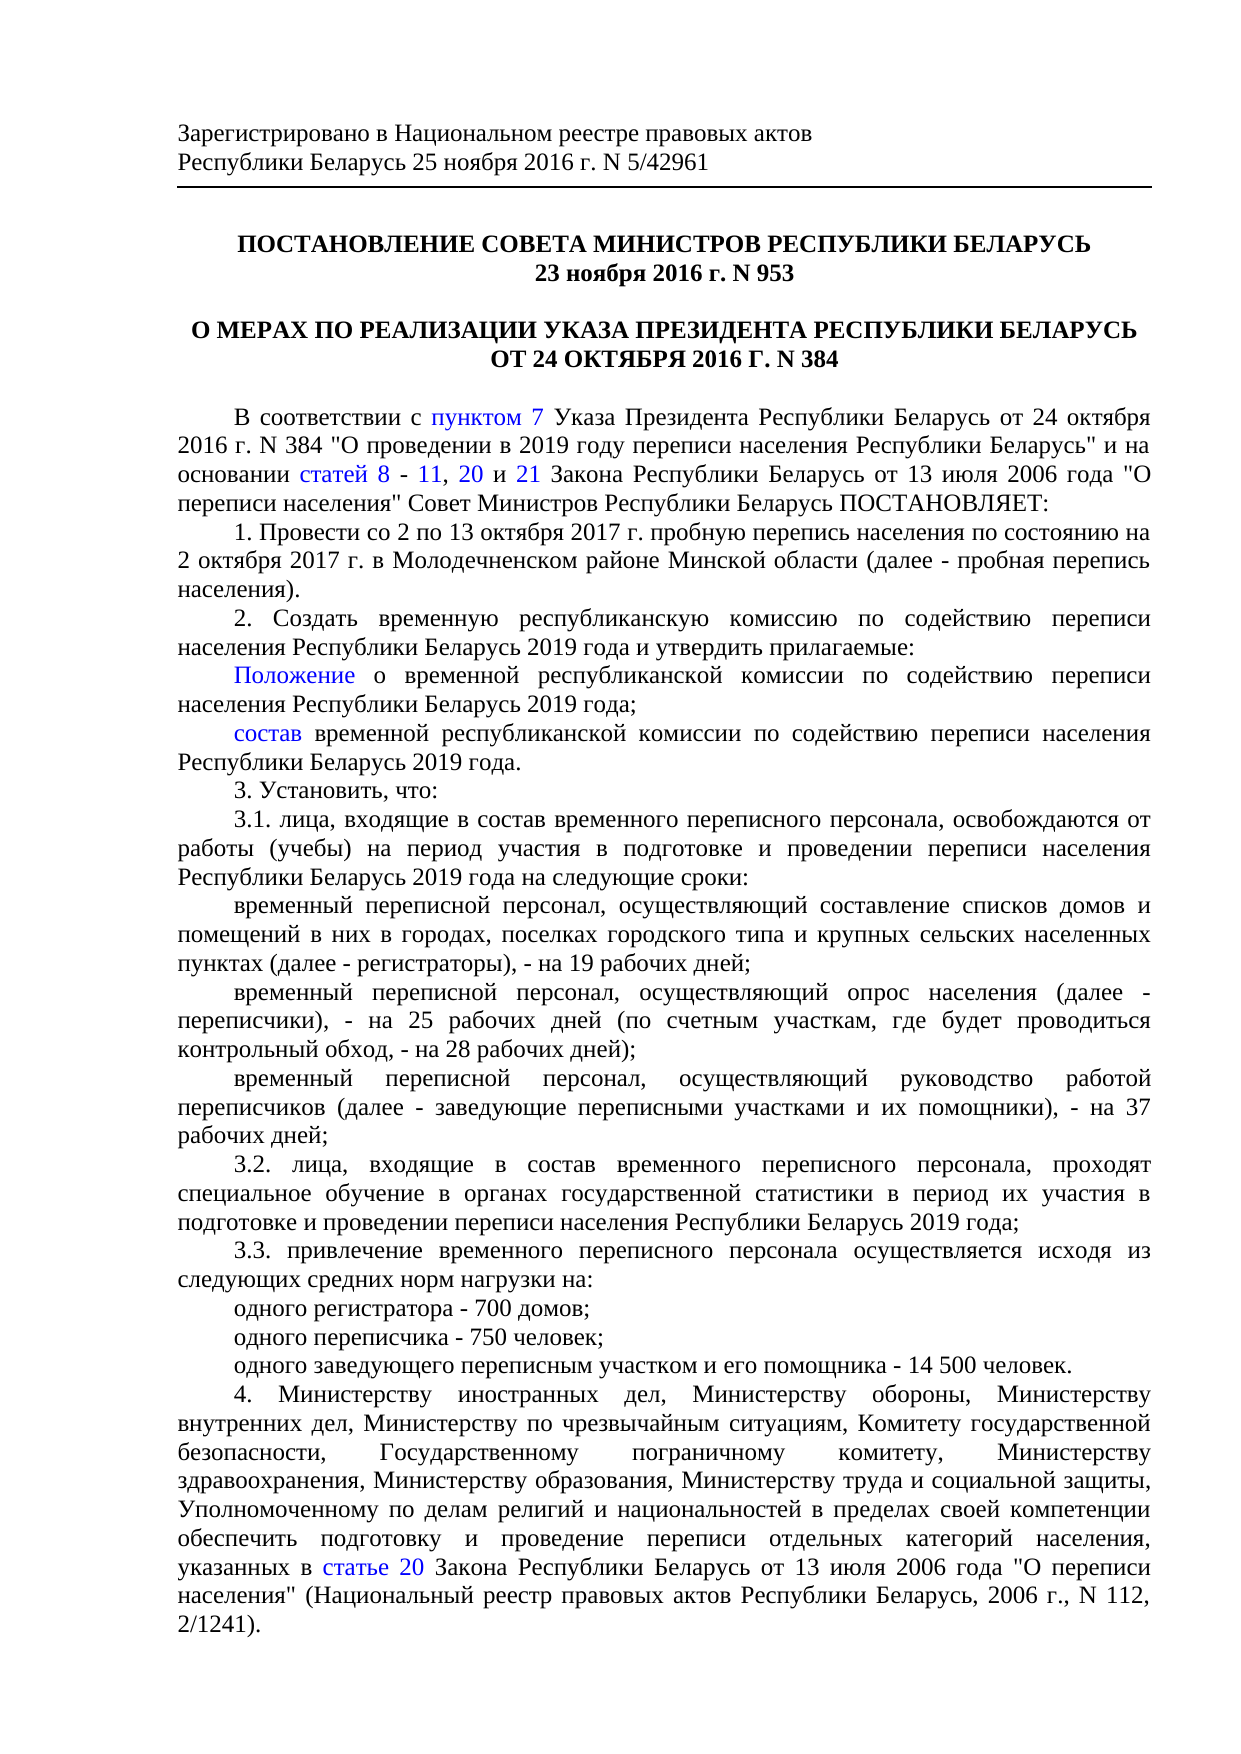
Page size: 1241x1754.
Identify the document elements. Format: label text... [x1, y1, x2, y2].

title ПОСТАНОВЛЕНИЕ СОВЕТА МИНИСТРОВ РЕСПУБЛИКИ БЕЛАРУСЬ [177, 229, 1152, 258]
text одного заведующего переписным участком и его помощника - 14 500 человек. [177, 1350, 1152, 1379]
text временный переписной персонал, осуществляющий руководство работой переписчиков (далее - заведующие переписными участками и их помощники), - на 37 рабочих дней; [177, 1063, 1152, 1149]
text 4. Министерству иностранных дел, Министерству обороны, Министерству внутренних дел, Министерству по чрезвычайным ситуациям, Комитету государственной безопасности, Государственному пограничному комитету, Министерству здравоохранения, Министерству образования, Министерству труда и социальной защиты, Уполномоченному по делам религий и национальностей в пределах своей компетенции обеспечить подготовку и проведение переписи отдельных категорий населения, указанных в статье 20 Закона Республики Беларусь от 13 июля 2006 года "О переписи населения" (Национальный реестр правовых актов Республики Беларусь, 2006 г., N 112, 2/1241). [177, 1379, 1152, 1638]
title О МЕРАХ ПО РЕАЛИЗАЦИИ УКАЗА ПРЕЗИДЕНТА РЕСПУБЛИКИ БЕЛАРУСЬ ОТ 24 ОКТЯБРЯ 2016 Г. N 384 [177, 315, 1152, 373]
text В соответствии с пунктом 7 Указа Президента Республики Беларусь от 24 октября 2016 г. N 384 "О проведении в 2019 году переписи населения Республики Беларусь" и на основании статей 8 - 11, 20 и 21 Закона Республики Беларусь от 13 июля 2006 года "О переписи населения" Совет Министров Республики Беларусь ПОСТАНОВЛЯЕТ: [177, 402, 1152, 517]
text одного переписчика - 750 человек; [177, 1322, 1152, 1350]
text Положение о временной республиканской комиссии по содействию переписи населения Республики Беларусь 2019 года; [177, 660, 1152, 718]
text состав временной республиканской комиссии по содействию переписи населения Республики Беларусь 2019 года. [177, 718, 1152, 775]
text временный переписной персонал, осуществляющий составление списков домов и помещений в них в городах, поселках городского типа и крупных сельских населенных пунктах (далее - регистраторы), - на 19 рабочих дней; [177, 890, 1152, 977]
text 3. Установить, что: [177, 775, 1152, 804]
text 3.2. лица, входящие в состав временного переписного персонала, проходят специальное обучение в органах государственной статистики в период их участия в подготовке и проведении переписи населения Республики Беларусь 2019 года; [177, 1149, 1152, 1235]
text 3.3. привлечение временного переписного персонала осуществляется исходя из следующих средних норм нагрузки на: [177, 1235, 1152, 1293]
text Республики Беларусь 25 ноября 2016 г. N 5/42961 [177, 147, 1152, 176]
text временный переписной персонал, осуществляющий опрос населения (далее - переписчики), - на 25 рабочих дней (по счетным участкам, где будет проводиться контрольный обход, - на 28 рабочих дней); [177, 977, 1152, 1063]
title 23 ноября 2016 г. N 953 [177, 258, 1152, 287]
text 3.1. лица, входящие в состав временного переписного персонала, освобождаются от работы (учебы) на период участия в подготовке и проведении переписи населения Республики Беларусь 2019 года на следующие сроки: [177, 804, 1152, 890]
text 1. Провести со 2 по 13 октября 2017 г. пробную перепись населения по состоянию на 2 октября 2017 г. в Молодечненском районе Минской области (далее - пробная перепись населения). [177, 517, 1152, 603]
text Зарегистрировано в Национальном реестре правовых актов [177, 118, 1152, 147]
text одного регистратора - 700 домов; [177, 1293, 1152, 1322]
text 2. Создать временную республиканскую комиссию по содействию переписи населения Республики Беларусь 2019 года и утвердить прилагаемые: [177, 603, 1152, 660]
